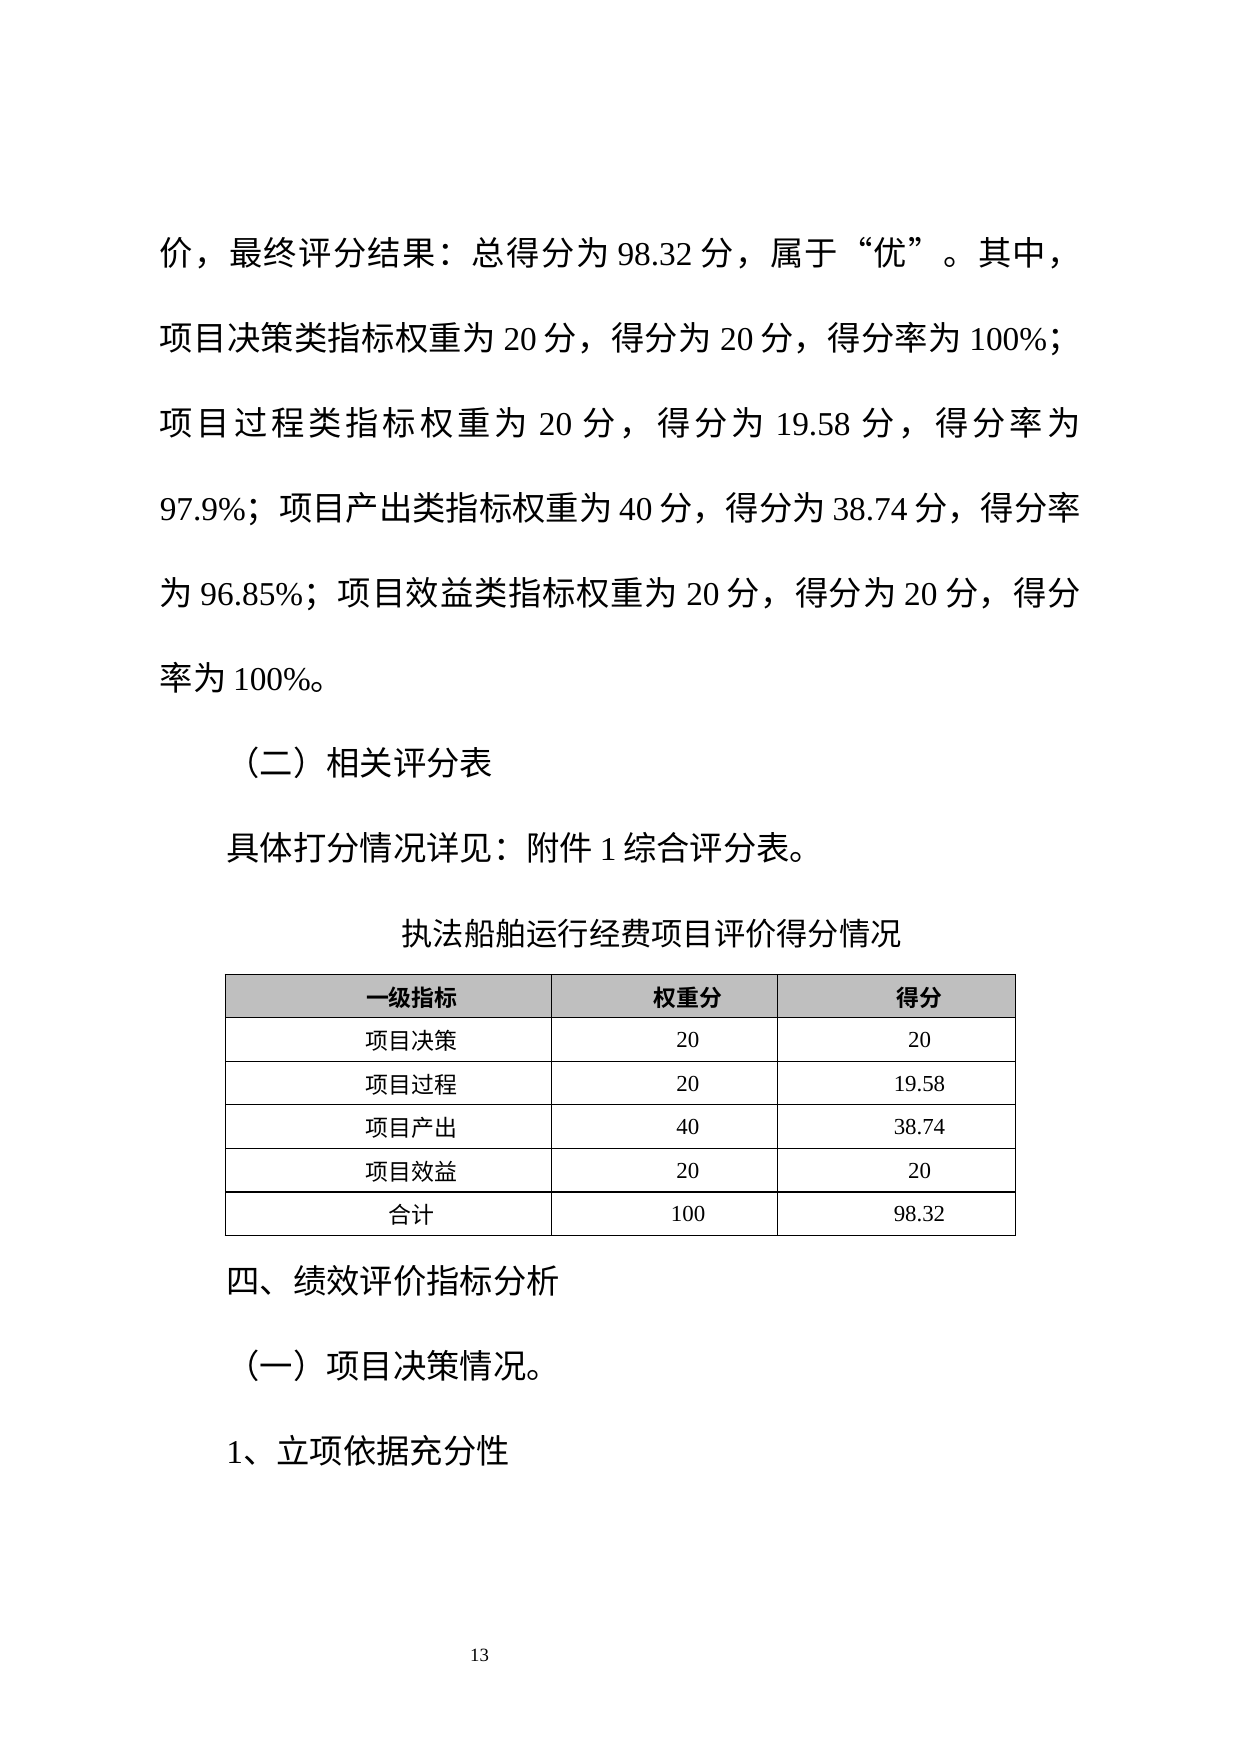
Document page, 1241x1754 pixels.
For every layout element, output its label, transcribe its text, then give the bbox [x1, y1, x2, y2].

table_cell 20 [778, 1018, 1015, 1061]
table_cell 98.32 [778, 1193, 1015, 1235]
table_cell 项目效益 [226, 1149, 551, 1191]
table_cell 40 [552, 1105, 777, 1148]
table_cell 20 [552, 1149, 777, 1191]
subtitle （二）相关评分表 [159, 719, 1081, 804]
table_cell 20 [552, 1018, 777, 1061]
table_cell 项目产出 [226, 1105, 551, 1148]
table_cell 19.58 [778, 1062, 1015, 1104]
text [159, 209, 1081, 719]
table_header 权重分 [552, 975, 777, 1017]
table_cell 20 [778, 1149, 1015, 1191]
text 1、立项依据充分性 [159, 1406, 1081, 1491]
text 具体打分情况详见：附件1综合评分表。 [159, 804, 1081, 889]
subtitle 四、绩效评价指标分析 [159, 1236, 1081, 1321]
table_cell 项目决策 [226, 1018, 551, 1061]
table_cell 38.74 [778, 1105, 1015, 1148]
table_cell 项目过程 [226, 1062, 551, 1104]
table_header 一级指标 [226, 975, 551, 1017]
table_cell 100 [552, 1193, 777, 1235]
text （一）项目决策情况。 [159, 1321, 1081, 1406]
text 执法船舶运行经费项目评价得分情况 [159, 889, 1081, 974]
table_cell 合计 [226, 1193, 551, 1235]
table_cell 20 [552, 1062, 777, 1104]
table_header 得分 [778, 975, 1015, 1017]
